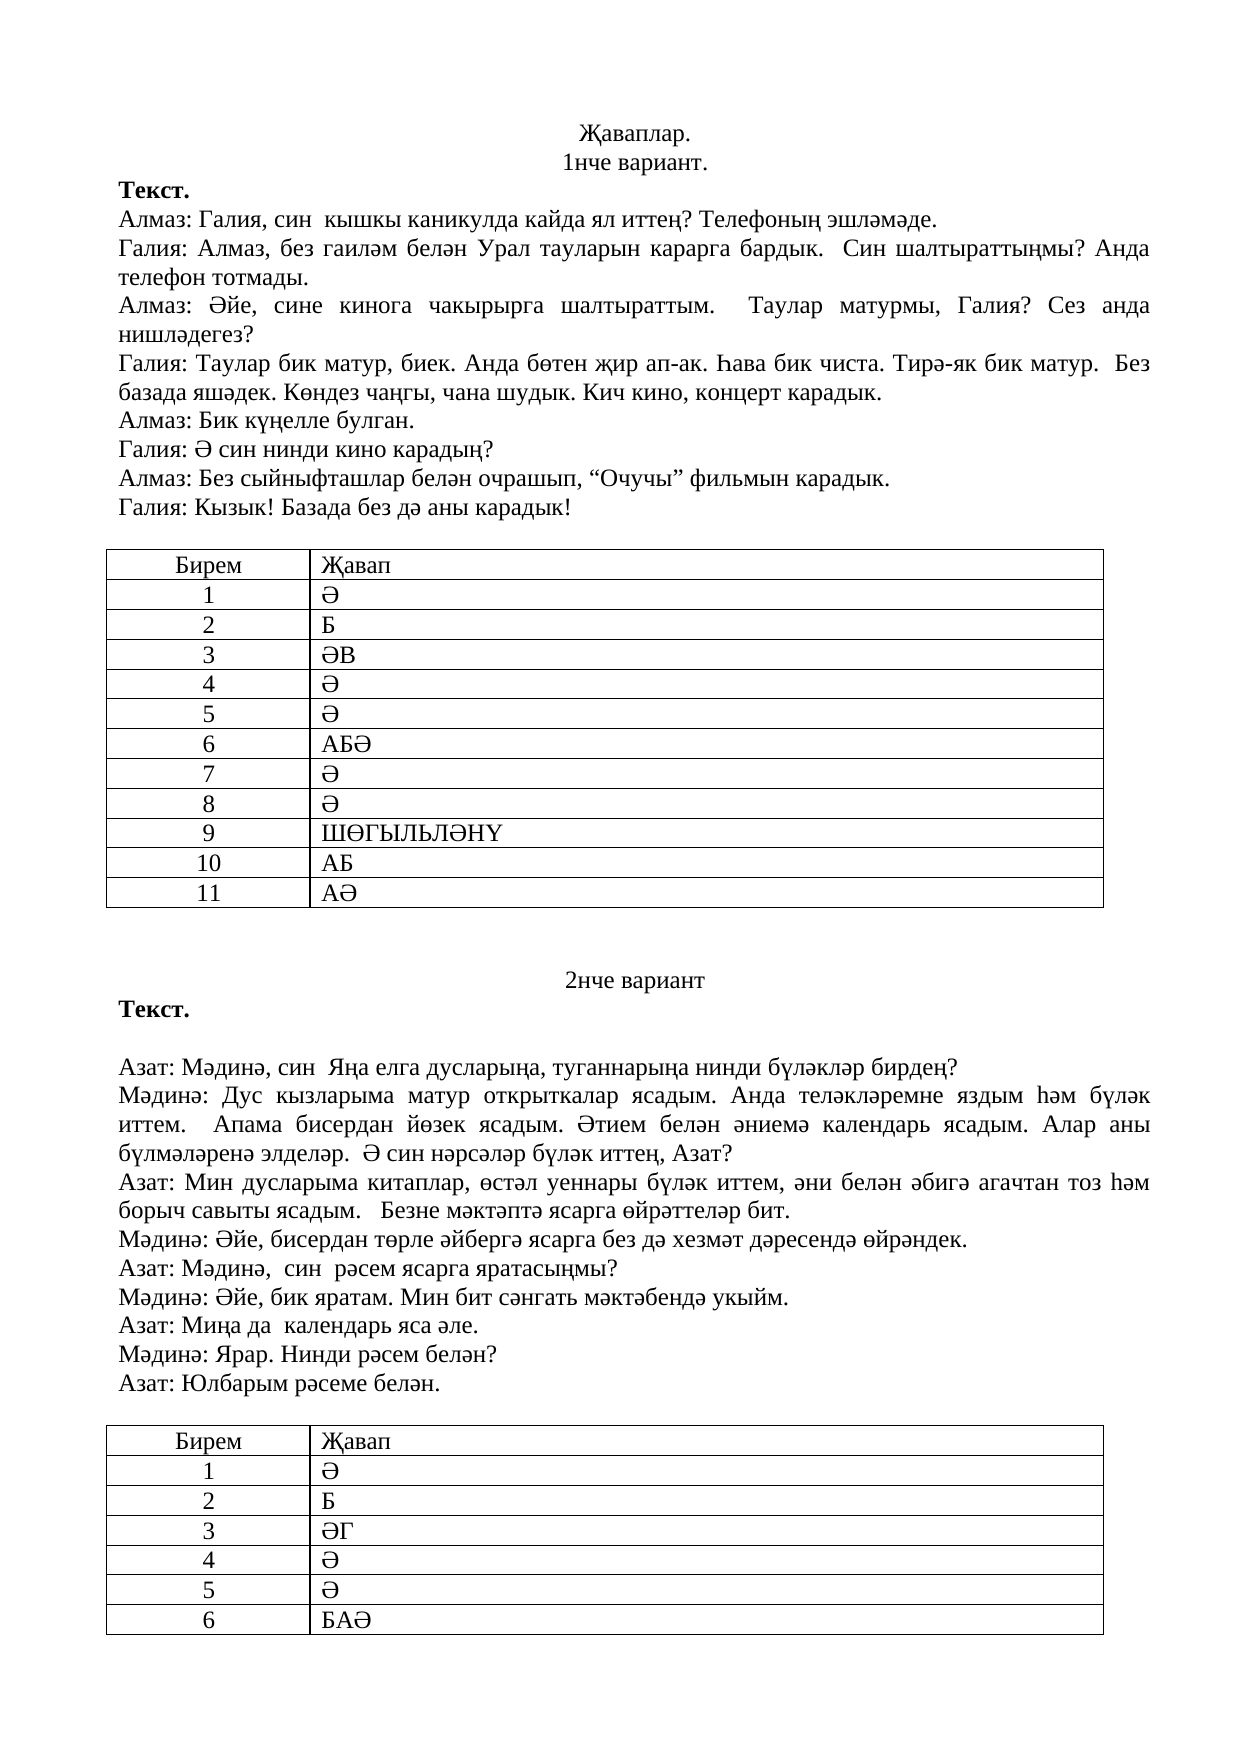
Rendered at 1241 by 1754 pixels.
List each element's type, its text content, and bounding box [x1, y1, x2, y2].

table_cell Б [311, 1486, 1103, 1515]
text Мәдинә: Дус кызларыма матур открыткалар ясадым. Анда теләкләремне яздым һәм бүләк иттем. Апама бисердан йөзек ясадым. Әтием белән әниемә календарь ясадым. Алар аны бүлмәләренә элделәр. Ә син нәрсәләр бүләк иттең, Азат? [118, 1080, 1152, 1167]
table_cell 4 [107, 1546, 309, 1574]
text Текст. [118, 176, 1152, 204]
table_header Бирем [107, 1426, 309, 1455]
table_cell Б [311, 610, 1103, 639]
table_cell Ә [311, 580, 1103, 609]
table_cell Ә [311, 789, 1103, 817]
text Азат: Мәдинә, син рәсем ясарга яратасыңмы? [118, 1253, 1152, 1282]
text Алмаз: Галия, син кышкы каникулда кайда ял иттең? Телефоның эшләмәде. [118, 204, 1152, 233]
table_header Җавап [311, 1426, 1103, 1455]
table_cell 2 [107, 610, 309, 639]
text Мәдинә: Ярар. Нинди рәсем белән? [118, 1339, 1152, 1368]
table_cell 11 [107, 878, 309, 907]
table_cell АБӘ [311, 729, 1103, 758]
table_cell ӘВ [311, 640, 1103, 668]
table_cell 5 [107, 1575, 309, 1604]
table_cell ШӨГЫЛЬЛӘНҮ [311, 819, 1103, 847]
table_cell Ә [311, 1575, 1103, 1604]
table_cell Ә [311, 1546, 1103, 1574]
text Галия: Ә син нинди кино карадың? [118, 434, 1152, 463]
text Галия: Таулар бик матур, биек. Анда бөтен җир ап-ак. Һава бик чиста. Тирә-як бик матур. Без базада яшәдек. Көндез чаңгы, чана шудык. Кич кино, концерт карадык. [118, 348, 1152, 406]
table_cell 7 [107, 759, 309, 788]
table_cell 4 [107, 670, 309, 698]
text Алмаз: Бик күңелле булган. [118, 406, 1152, 434]
text Галия: Алмаз, без гаиләм белән Урал тауларын карарга бардык. Син шалтыраттыңмы? Анда телефон тотмады. [118, 233, 1152, 291]
table_cell 9 [107, 819, 309, 847]
text 2нче вариант [118, 965, 1152, 994]
text Азат: Юлбарым рәсеме белән. [118, 1368, 1152, 1397]
table_cell ӘГ [311, 1516, 1103, 1544]
table_cell 10 [107, 848, 309, 877]
table_cell АБ [311, 848, 1103, 877]
text 1нче вариант. [118, 147, 1152, 176]
text Галия: Кызык! Базада без дә аны карадык! [118, 492, 1152, 521]
text Җаваплар. [118, 118, 1152, 147]
text Азат: Миңа да календарь яса әле. [118, 1310, 1152, 1339]
text Алмаз: Әйе, сине кинога чакырырга шалтыраттым. Таулар матурмы, Галия? Сез анда нишләдегез? [118, 291, 1152, 348]
table_cell 5 [107, 699, 309, 728]
table_cell Ә [311, 670, 1103, 698]
table_cell 6 [107, 1605, 309, 1634]
table_cell БАӘ [311, 1605, 1103, 1634]
text Азат: Мин дусларыма китаплар, өстәл уеннары бүләк иттем, әни белән әбигә агачтан тоз һәм борыч савыты ясадым. Безне мәктәптә ясарга өйрәттеләр бит. [118, 1167, 1152, 1224]
table_cell 6 [107, 729, 309, 758]
table_cell Ә [311, 759, 1103, 788]
table_cell 3 [107, 640, 309, 668]
text Азат: Мәдинә, син Яңа елга дусларыңа, туганнарыңа нинди бүләкләр бирдең? [118, 1052, 1152, 1080]
table_cell Ә [311, 1456, 1103, 1485]
text Мәдинә: Әйе, бисердан төрле әйбергә ясарга без дә хезмәт дәресендә өйрәндек. [118, 1224, 1152, 1253]
table_cell 8 [107, 789, 309, 817]
table_cell Ә [311, 699, 1103, 728]
table_cell 3 [107, 1516, 309, 1544]
text Алмаз: Без сыйныфташлар белән очрашып, “Очучы” фильмын карадык. [118, 463, 1152, 492]
table_cell АӘ [311, 878, 1103, 907]
table_cell 1 [107, 580, 309, 609]
table_cell 2 [107, 1486, 309, 1515]
table_cell 1 [107, 1456, 309, 1485]
text Мәдинә: Әйе, бик яратам. Мин бит сәнгать мәктәбендә укыйм. [118, 1282, 1152, 1310]
text Текст. [118, 994, 1152, 1023]
table_header Бирем [107, 550, 309, 579]
table_header Җавап [311, 550, 1103, 579]
